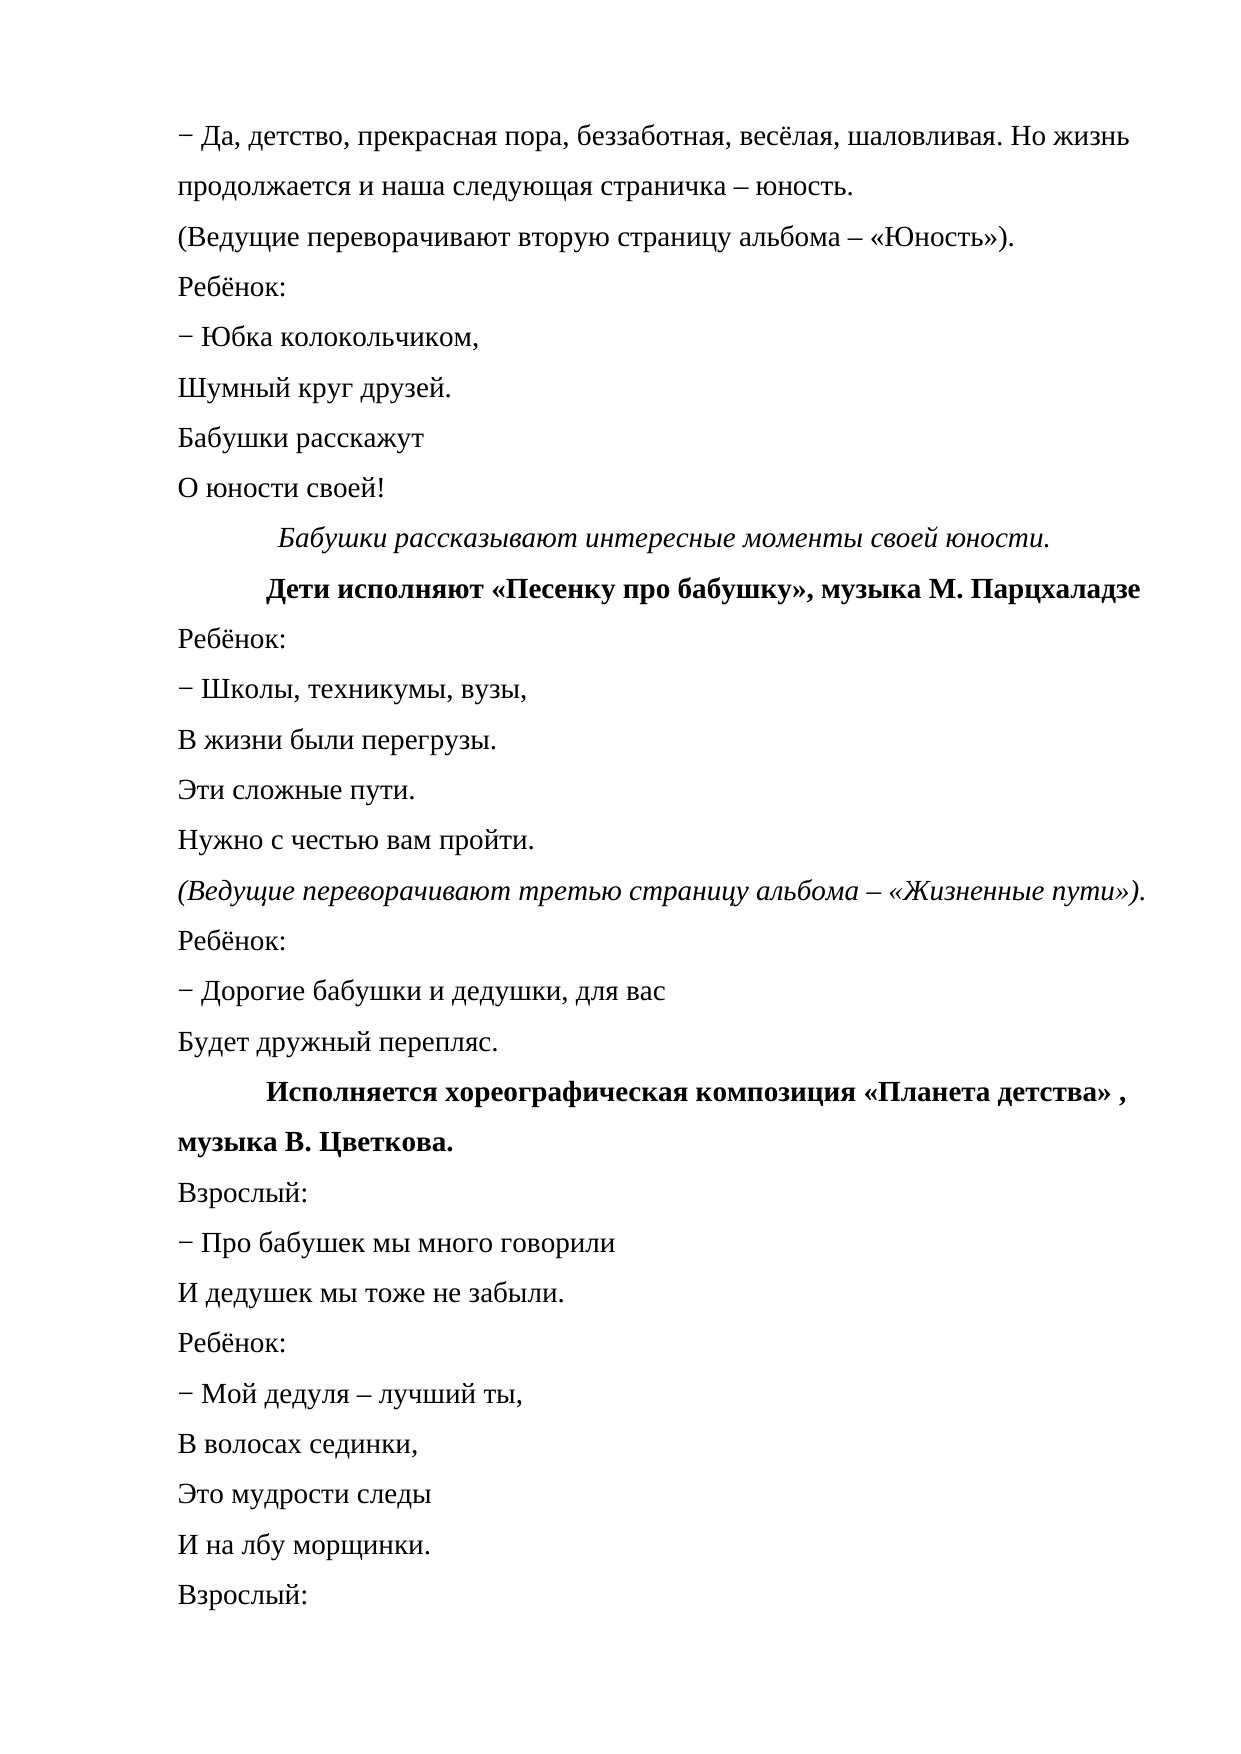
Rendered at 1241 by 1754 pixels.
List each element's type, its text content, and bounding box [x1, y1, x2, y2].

text Взрослый: [177, 1175, 1152, 1208]
text Исполняется хореографическая композиция «Планета детства» , музыка В. Цветкова. [177, 1074, 1152, 1158]
text − Школы, техникумы, вузы, [177, 672, 1152, 705]
text Бабушки рассказывают интересные моменты своей юности. [177, 521, 1152, 554]
text В жизни были перегрузы. [177, 722, 1152, 755]
text (Ведущие переворачивают вторую страницу альбома – «Юность»). [177, 219, 1152, 252]
text Ребёнок: [177, 269, 1152, 303]
text Будет дружный перепляс. [177, 1024, 1152, 1057]
text Дети исполняют «Песенку про бабушку», музыка М. Парцхаладзе [177, 571, 1152, 604]
text − Про бабушек мы много говорили [177, 1225, 1152, 1258]
text И дедушек мы тоже не забыли. [177, 1275, 1152, 1309]
text − Мой дедуля – лучший ты, [177, 1376, 1152, 1409]
text Взрослый: [177, 1577, 1152, 1611]
text Ребёнок: [177, 923, 1152, 957]
text − Дорогие бабушки и дедушки, для вас [177, 973, 1152, 1007]
text Нужно с честью вам пройти. [177, 822, 1152, 856]
text Ребёнок: [177, 1326, 1152, 1359]
text О юности своей! [177, 470, 1152, 504]
text (Ведущие переворачивают третью страницу альбома – «Жизненные пути»). [177, 873, 1152, 906]
text − Да, детство, прекрасная пора, беззаботная, весёлая, шаловливая. Но жизнь продолжается и наша следующая страничка – юность. [177, 118, 1152, 202]
text − Юбка колокольчиком, [177, 319, 1152, 353]
text Бабушки расскажут [177, 420, 1152, 453]
text В волосах сединки, [177, 1426, 1152, 1460]
text Шумный круг друзей. [177, 370, 1152, 403]
text Ребёнок: [177, 621, 1152, 655]
text Эти сложные пути. [177, 772, 1152, 806]
text И на лбу морщинки. [177, 1527, 1152, 1560]
text Это мудрости следы [177, 1477, 1152, 1510]
